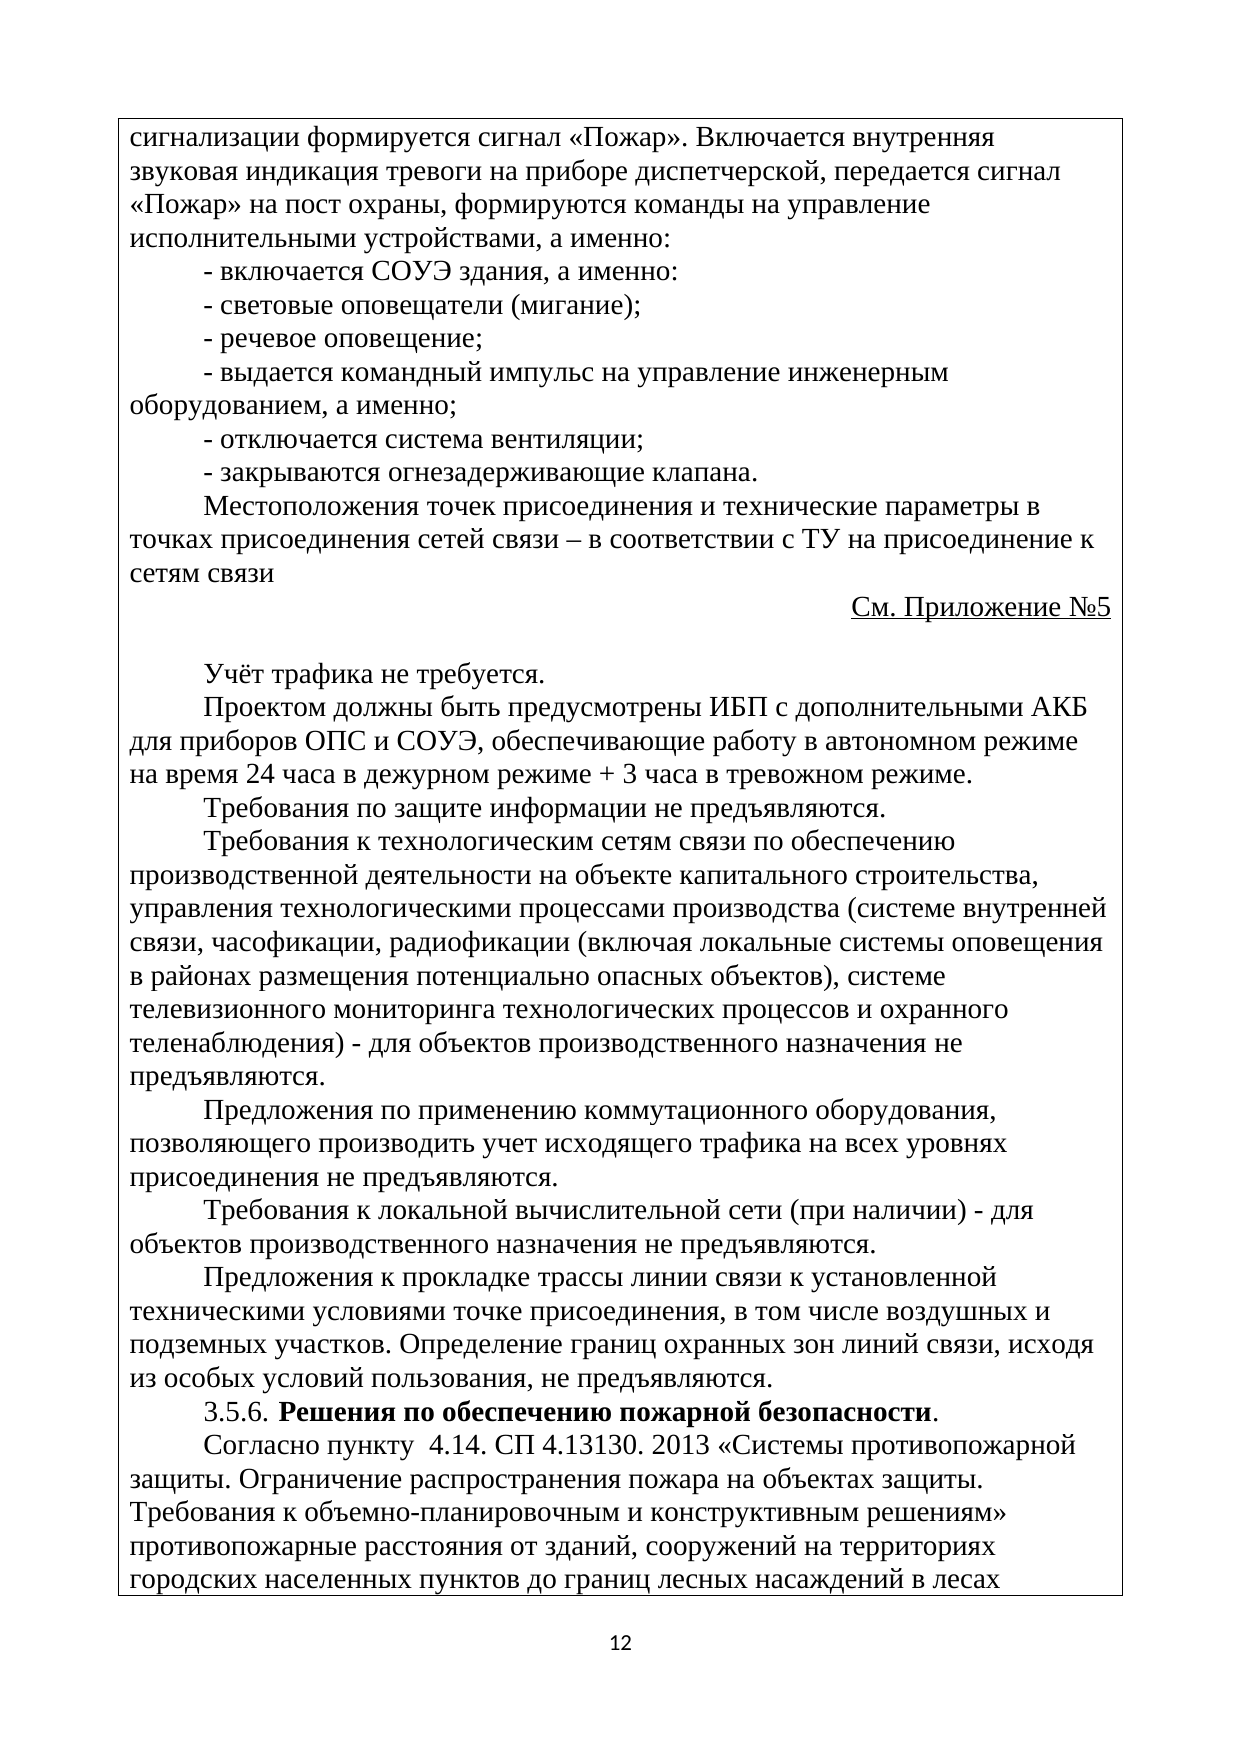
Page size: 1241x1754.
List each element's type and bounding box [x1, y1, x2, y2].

table_cell [119, 119, 1122, 1595]
